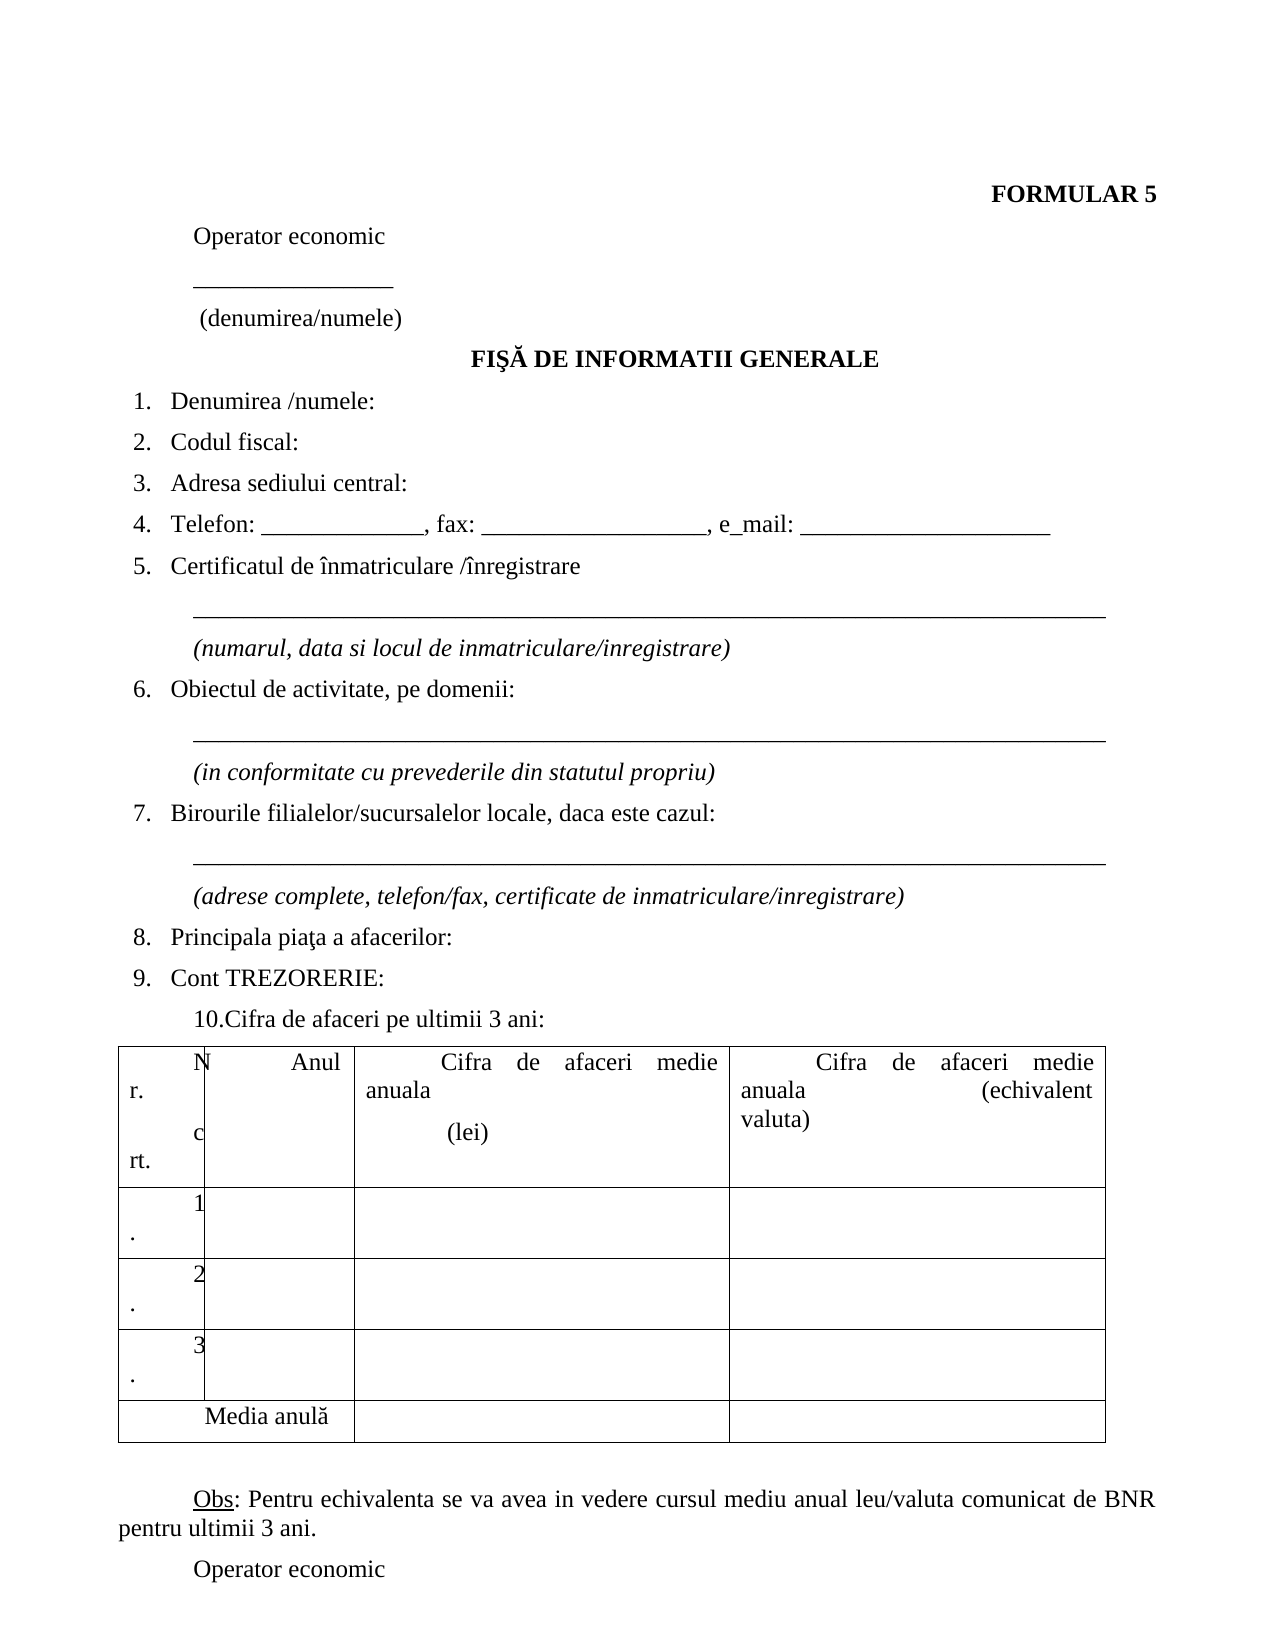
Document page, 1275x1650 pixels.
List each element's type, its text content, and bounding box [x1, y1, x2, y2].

list Cont TREZORERIE: [133, 963, 1157, 992]
table_cell [205, 1259, 354, 1329]
list Principala piaţa a afacerilor: [133, 922, 1157, 951]
text FIŞĂ DE INFORMATII GENERALE [118, 344, 1157, 373]
table_cell Media anulă [119, 1401, 354, 1442]
list Obiectul de activitate, pe domenii: [133, 674, 1157, 703]
text Operator economic [118, 221, 1157, 249]
table_cell [355, 1188, 729, 1258]
table_cell [355, 1401, 729, 1442]
list Denumirea /numele: [133, 386, 1157, 414]
table_cell [205, 1188, 354, 1258]
table_header Cifra de afaceri medie anuala (lei) [355, 1047, 729, 1187]
table_cell 1. [119, 1188, 204, 1258]
table_cell 2. [119, 1259, 204, 1329]
table_cell 3. [119, 1330, 204, 1400]
text _________________________________________________________________________ [118, 716, 1157, 744]
table_cell [730, 1188, 1105, 1258]
list Birourile filialelor/sucursalelor locale, daca este cazul: [133, 798, 1157, 827]
table_cell [355, 1330, 729, 1400]
list Certificatul de înmatriculare /înregistrare [133, 551, 1157, 579]
table_header Nr. crt. [119, 1047, 204, 1187]
text (denumirea/numele) [118, 303, 1157, 332]
table_header Cifra de afaceri medie anuala (echivalent valuta) [730, 1047, 1105, 1187]
table_cell [355, 1259, 729, 1329]
text Obs: Pentru echivalenta se va avea in vedere cursul mediu anual leu/valuta comunicat de BNR pentru ultimii 3 ani. [118, 1484, 1157, 1542]
text Operator economic [118, 1554, 1157, 1583]
table_header Anul [205, 1047, 354, 1187]
table_cell [730, 1401, 1105, 1442]
text (numarul, data si locul de inmatriculare/inregistrare) [118, 633, 1157, 662]
table_cell [730, 1330, 1105, 1400]
table_cell [730, 1259, 1105, 1329]
text ________________ [118, 262, 1157, 291]
text 10.Cifra de afaceri pe ultimii 3 ani: [118, 1004, 1157, 1033]
text (adrese complete, telefon/fax, certificate de inmatriculare/inregistrare) [118, 881, 1157, 909]
table_cell [205, 1330, 354, 1400]
text (in conformitate cu prevederile din statutul propriu) [118, 757, 1157, 786]
text _________________________________________________________________________ [118, 839, 1157, 868]
list Codul fiscal: [133, 427, 1157, 456]
text _________________________________________________________________________ [118, 592, 1157, 621]
text FORMULAR 5 [118, 179, 1157, 208]
list Adresa sediului central: [133, 468, 1157, 497]
list Telefon: _____________, fax: __________________, e_mail: ____________________ [133, 509, 1157, 538]
